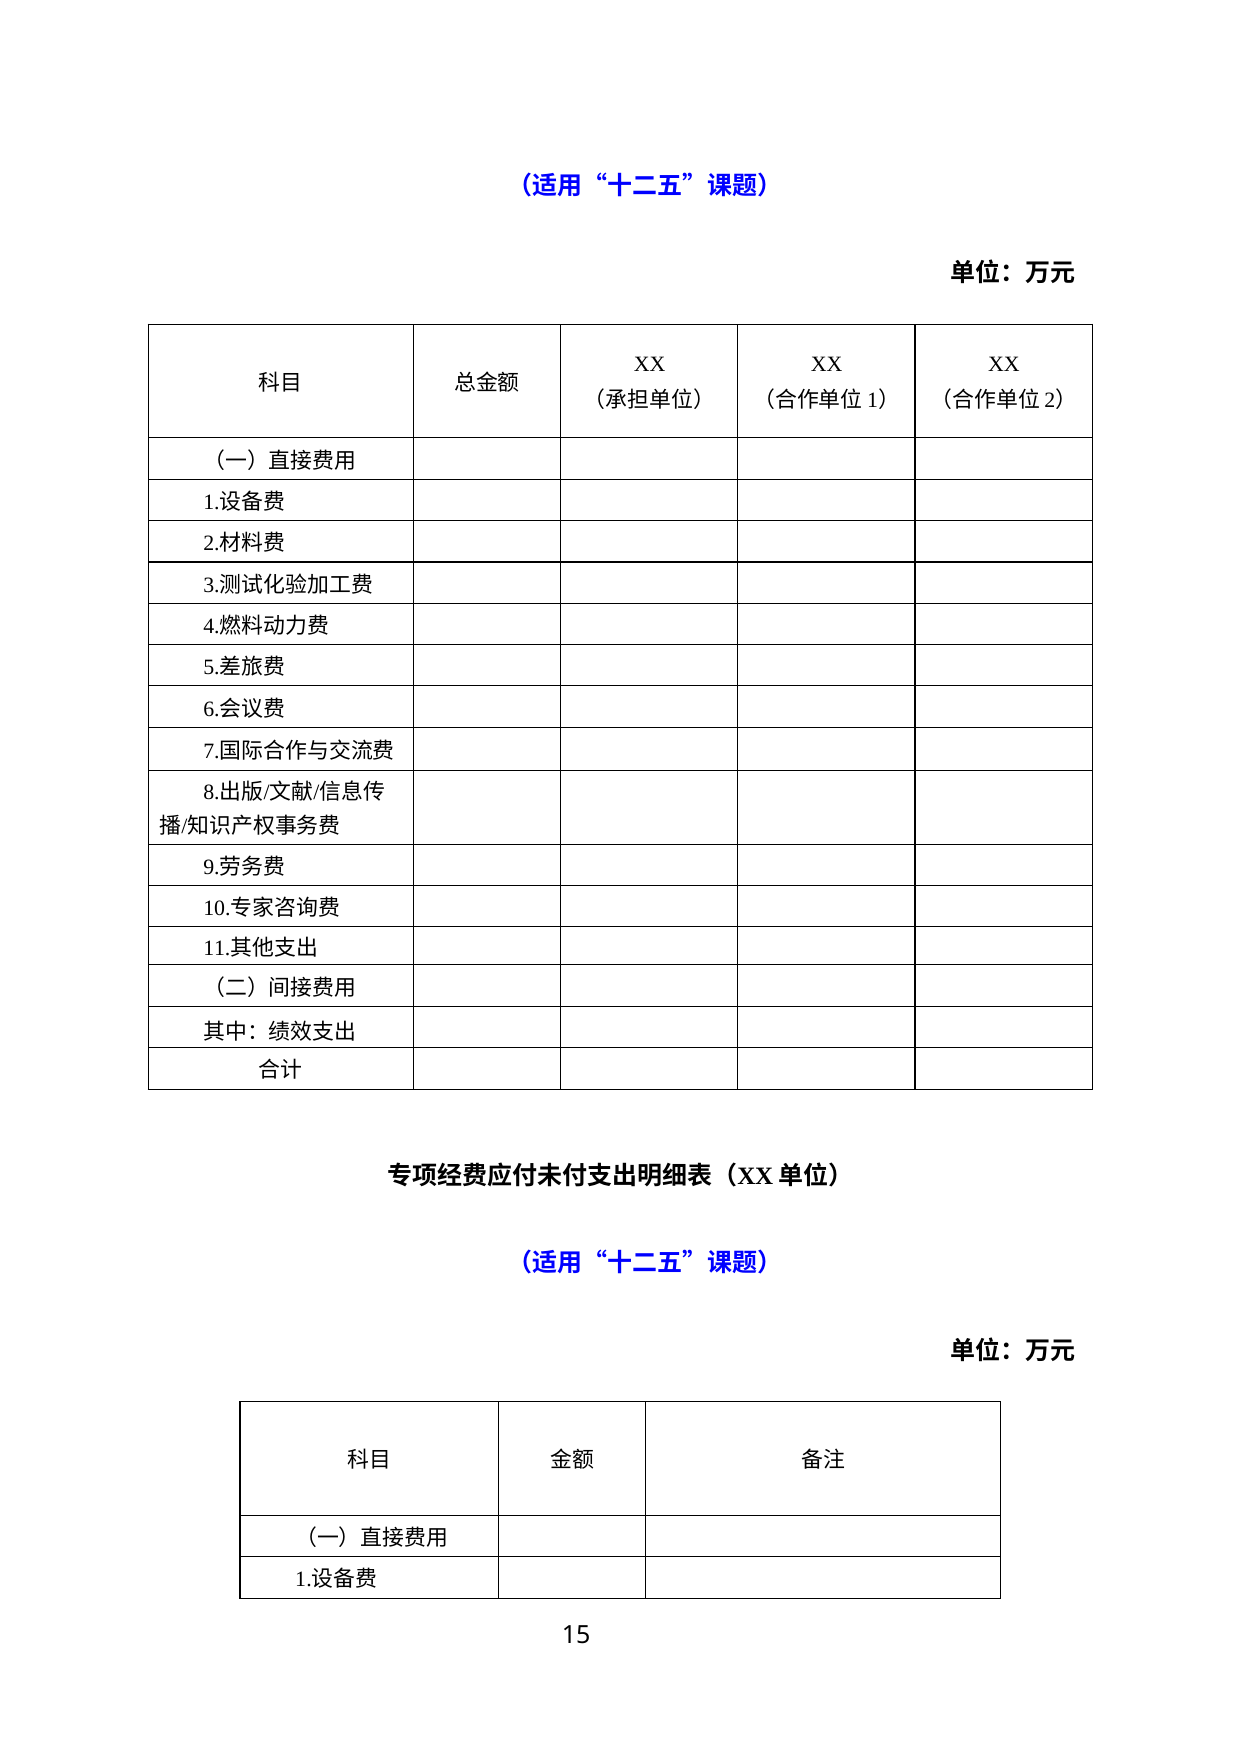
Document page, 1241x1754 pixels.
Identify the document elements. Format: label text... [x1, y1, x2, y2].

table_cell [916, 771, 1092, 843]
table_cell [738, 965, 914, 1006]
table_cell [916, 886, 1092, 926]
table_cell [738, 563, 914, 603]
table_cell [561, 886, 737, 926]
table_cell 合计 [149, 1048, 413, 1088]
table_cell 9.劳务费 [149, 845, 413, 885]
text （适用“十二五”课题） [165, 1226, 1075, 1295]
table_cell [561, 1007, 737, 1047]
table_cell [414, 438, 560, 479]
table_cell [738, 604, 914, 644]
table_cell [561, 845, 737, 885]
table_cell [561, 521, 737, 561]
table_cell 8.出版/文献/信息传播/知识产权事务费 [149, 771, 413, 843]
table_cell [414, 927, 560, 964]
table_cell [916, 927, 1092, 964]
table_cell [414, 521, 560, 561]
table_cell [499, 1557, 645, 1597]
table_header XX （合作单位1） [738, 325, 914, 437]
table_cell [738, 728, 914, 769]
table_cell 10.专家咨询费 [149, 886, 413, 926]
table_cell [414, 563, 560, 603]
table_cell [414, 1007, 560, 1047]
table_cell [916, 604, 1092, 644]
table_cell [738, 845, 914, 885]
table_cell [916, 521, 1092, 561]
table_cell [414, 771, 560, 843]
table_cell [916, 686, 1092, 727]
table_cell [916, 1048, 1092, 1088]
table_cell [414, 645, 560, 685]
table_cell [916, 645, 1092, 685]
table_cell [916, 845, 1092, 885]
table_cell [738, 480, 914, 520]
table_header 科目 [149, 325, 413, 437]
table_cell [414, 686, 560, 727]
text 单位：万元 [165, 1313, 1075, 1383]
table_cell [414, 728, 560, 769]
table_cell [738, 886, 914, 926]
table_header XX （承担单位） [561, 325, 737, 437]
table_cell [916, 438, 1092, 479]
text 单位：万元 [165, 236, 1075, 305]
table_cell [738, 438, 914, 479]
table_cell 11.其他支出 [149, 927, 413, 964]
table_cell [916, 563, 1092, 603]
table_cell [414, 1048, 560, 1088]
table_header 备注 [646, 1402, 1000, 1515]
table_cell [916, 1007, 1092, 1047]
table_cell [738, 927, 914, 964]
table_header XX （合作单位2） [916, 325, 1092, 437]
table_cell （一）直接费用 [241, 1516, 498, 1556]
table_cell [738, 771, 914, 843]
table_cell [561, 965, 737, 1006]
table_cell [561, 771, 737, 843]
table_cell [738, 521, 914, 561]
table_cell [738, 686, 914, 727]
table_cell [561, 686, 737, 727]
table_header 科目 [241, 1402, 498, 1515]
table_cell 5.差旅费 [149, 645, 413, 685]
table_cell [561, 645, 737, 685]
table_cell [916, 728, 1092, 769]
table_cell [916, 480, 1092, 520]
table_cell [646, 1516, 1000, 1556]
table_cell （二）间接费用 [149, 965, 413, 1006]
table_cell 其中：绩效支出 [149, 1007, 413, 1047]
table_cell [561, 604, 737, 644]
table_cell [738, 645, 914, 685]
table_cell [561, 728, 737, 769]
table_cell [414, 886, 560, 926]
table_cell [414, 845, 560, 885]
table_cell 6.会议费 [149, 686, 413, 727]
table_cell [646, 1557, 1000, 1597]
table_cell [738, 1007, 914, 1047]
text （适用“十二五”课题） [165, 148, 1075, 218]
table_cell [561, 438, 737, 479]
table_cell 2.材料费 [149, 521, 413, 561]
table_cell 1.设备费 [149, 480, 413, 520]
table_cell [414, 480, 560, 520]
table_cell [561, 927, 737, 964]
table_header 总金额 [414, 325, 560, 437]
table_cell 1.设备费 [241, 1557, 498, 1597]
table_cell [916, 965, 1092, 1006]
table_cell [561, 1048, 737, 1088]
table_cell [738, 1048, 914, 1088]
table_cell 3.测试化验加工费 [149, 563, 413, 603]
table_cell [499, 1516, 645, 1556]
text 专项经费应付未付支出明细表（XX单位） [165, 1138, 1075, 1208]
table_cell 4.燃料动力费 [149, 604, 413, 644]
table_cell 7.国际合作与交流费 [149, 728, 413, 769]
table_cell [561, 563, 737, 603]
table_cell [414, 965, 560, 1006]
table_cell [561, 480, 737, 520]
table_cell （一）直接费用 [149, 438, 413, 479]
table_cell [414, 604, 560, 644]
table_header 金额 [499, 1402, 645, 1515]
